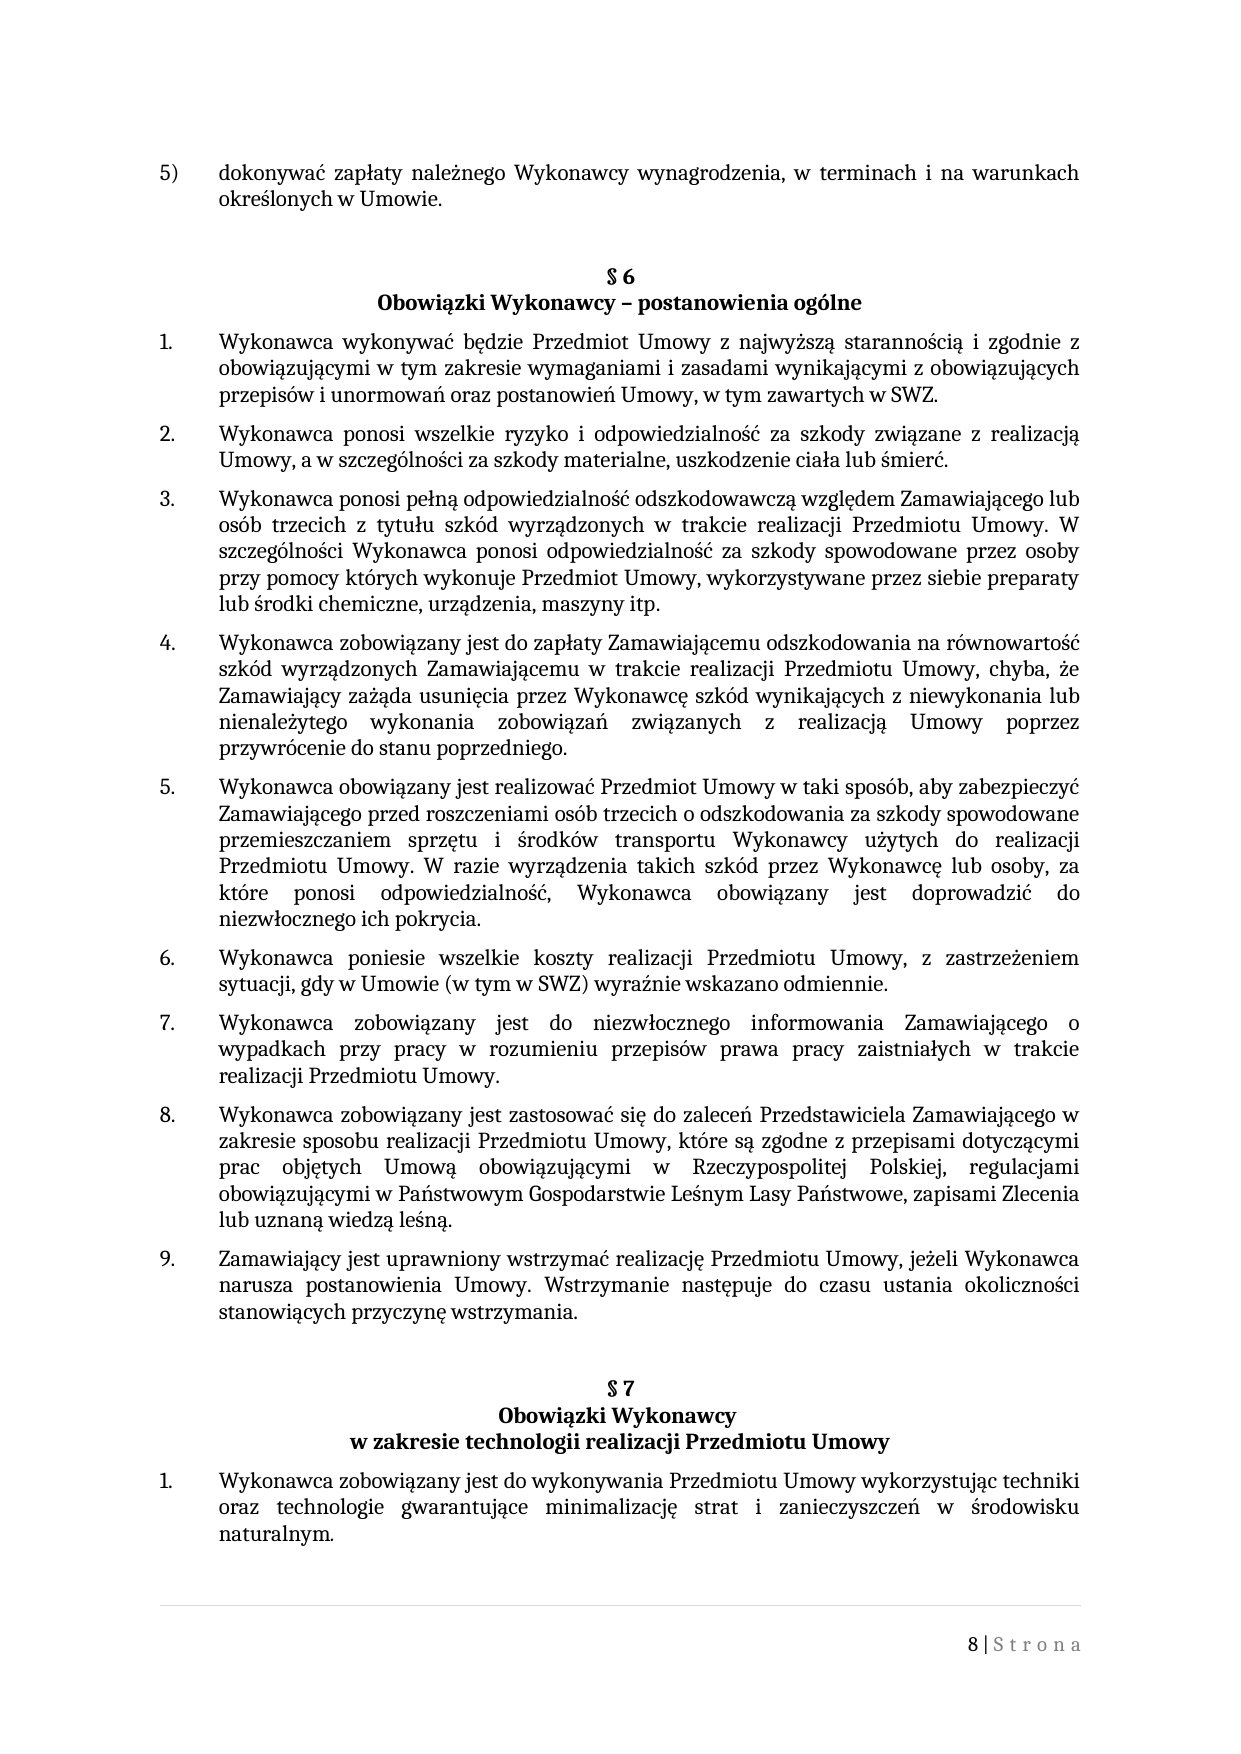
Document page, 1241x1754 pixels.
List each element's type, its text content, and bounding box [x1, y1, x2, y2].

text § 7 Obowiązki Wykonawcy w zakresie technologii realizacji Przedmiotu Umowy [159, 1376, 1081, 1455]
list Wykonawca poniesie wszelkie koszty realizacji Przedmiotu Umowy, z zastrzeżeniem sytuacji, gdy w Umowie (w tym w SWZ) wyraźnie wskazano odmiennie. [159, 945, 1081, 997]
list dokonywać zapłaty należnego Wykonawcy wynagrodzenia, w terminach i na warunkach określonych w Umowie. [159, 159, 1081, 212]
list Wykonawca zobowiązany jest zastosować się do zaleceń Przedstawiciela Zamawiającego w zakresie sposobu realizacji Przedmiotu Umowy, które są zgodne z przepisami dotyczącymi prac objętych Umową obowiązującymi w Rzeczypospolitej Polskiej, regulacjami obowiązującymi w Państwowym Gospodarstwie Leśnym Lasy Państwowe, zapisami Zlecenia lub uznaną wiedzą leśną. [159, 1101, 1081, 1233]
list Wykonawca ponosi pełną odpowiedzialność odszkodowawczą względem Zamawiającego lub osób trzecich z tytułu szkód wyrządzonych w trakcie realizacji Przedmiotu Umowy. W szczególności Wykonawca ponosi odpowiedzialność za szkody spowodowane przez osoby przy pomocy których wykonuje Przedmiot Umowy, wykorzystywane przez siebie preparaty lub środki chemiczne, urządzenia, maszyny itp. [159, 486, 1081, 617]
list Wykonawca zobowiązany jest do niezwłocznego informowania Zamawiającego o wypadkach przy pracy w rozumieniu przepisów prawa pracy zaistniałych w trakcie realizacji Przedmiotu Umowy. [159, 1010, 1081, 1089]
text § 6 Obowiązki Wykonawcy – postanowienia ogólne [159, 263, 1081, 316]
list Wykonawca zobowiązany jest do wykonywania Przedmiotu Umowy wykorzystując techniki oraz technologie gwarantujące minimalizację strat i zanieczyszczeń w środowisku naturalnym. [159, 1468, 1081, 1547]
list Zamawiający jest uprawniony wstrzymać realizację Przedmiotu Umowy, jeżeli Wykonawca narusza postanowienia Umowy. Wstrzymanie następuje do czasu ustania okoliczności stanowiących przyczynę wstrzymania. [159, 1246, 1081, 1325]
list Wykonawca ponosi wszelkie ryzyko i odpowiedzialność za szkody związane z realizacją Umowy, a w szczególności za szkody materialne, uszkodzenie ciała lub śmierć. [159, 420, 1081, 473]
list Wykonawca wykonywać będzie Przedmiot Umowy z najwyższą starannością i zgodnie z obowiązującymi w tym zakresie wymaganiami i zasadami wynikającymi z obowiązujących przepisów i unormowań oraz postanowień Umowy, w tym zawartych w SWZ. [159, 329, 1081, 408]
list Wykonawca zobowiązany jest do zapłaty Zamawiającemu odszkodowania na równowartość szkód wyrządzonych Zamawiającemu w trakcie realizacji Przedmiotu Umowy, chyba, że Zamawiający zażąda usunięcia przez Wykonawcę szkód wynikających z niewykonania lub nienależytego wykonania zobowiązań związanych z realizacją Umowy poprzez przywrócenie do stanu poprzedniego. [159, 630, 1081, 762]
list Wykonawca obowiązany jest realizować Przedmiot Umowy w taki sposób, aby zabezpieczyć Zamawiającego przed roszczeniami osób trzecich o odszkodowania za szkody spowodowane przemieszczaniem sprzętu i środków transportu Wykonawcy użytych do realizacji Przedmiotu Umowy. W razie wyrządzenia takich szkód przez Wykonawcę lub osoby, za które ponosi odpowiedzialność, Wykonawca obowiązany jest doprowadzić do niezwłocznego ich pokrycia. [159, 774, 1081, 932]
